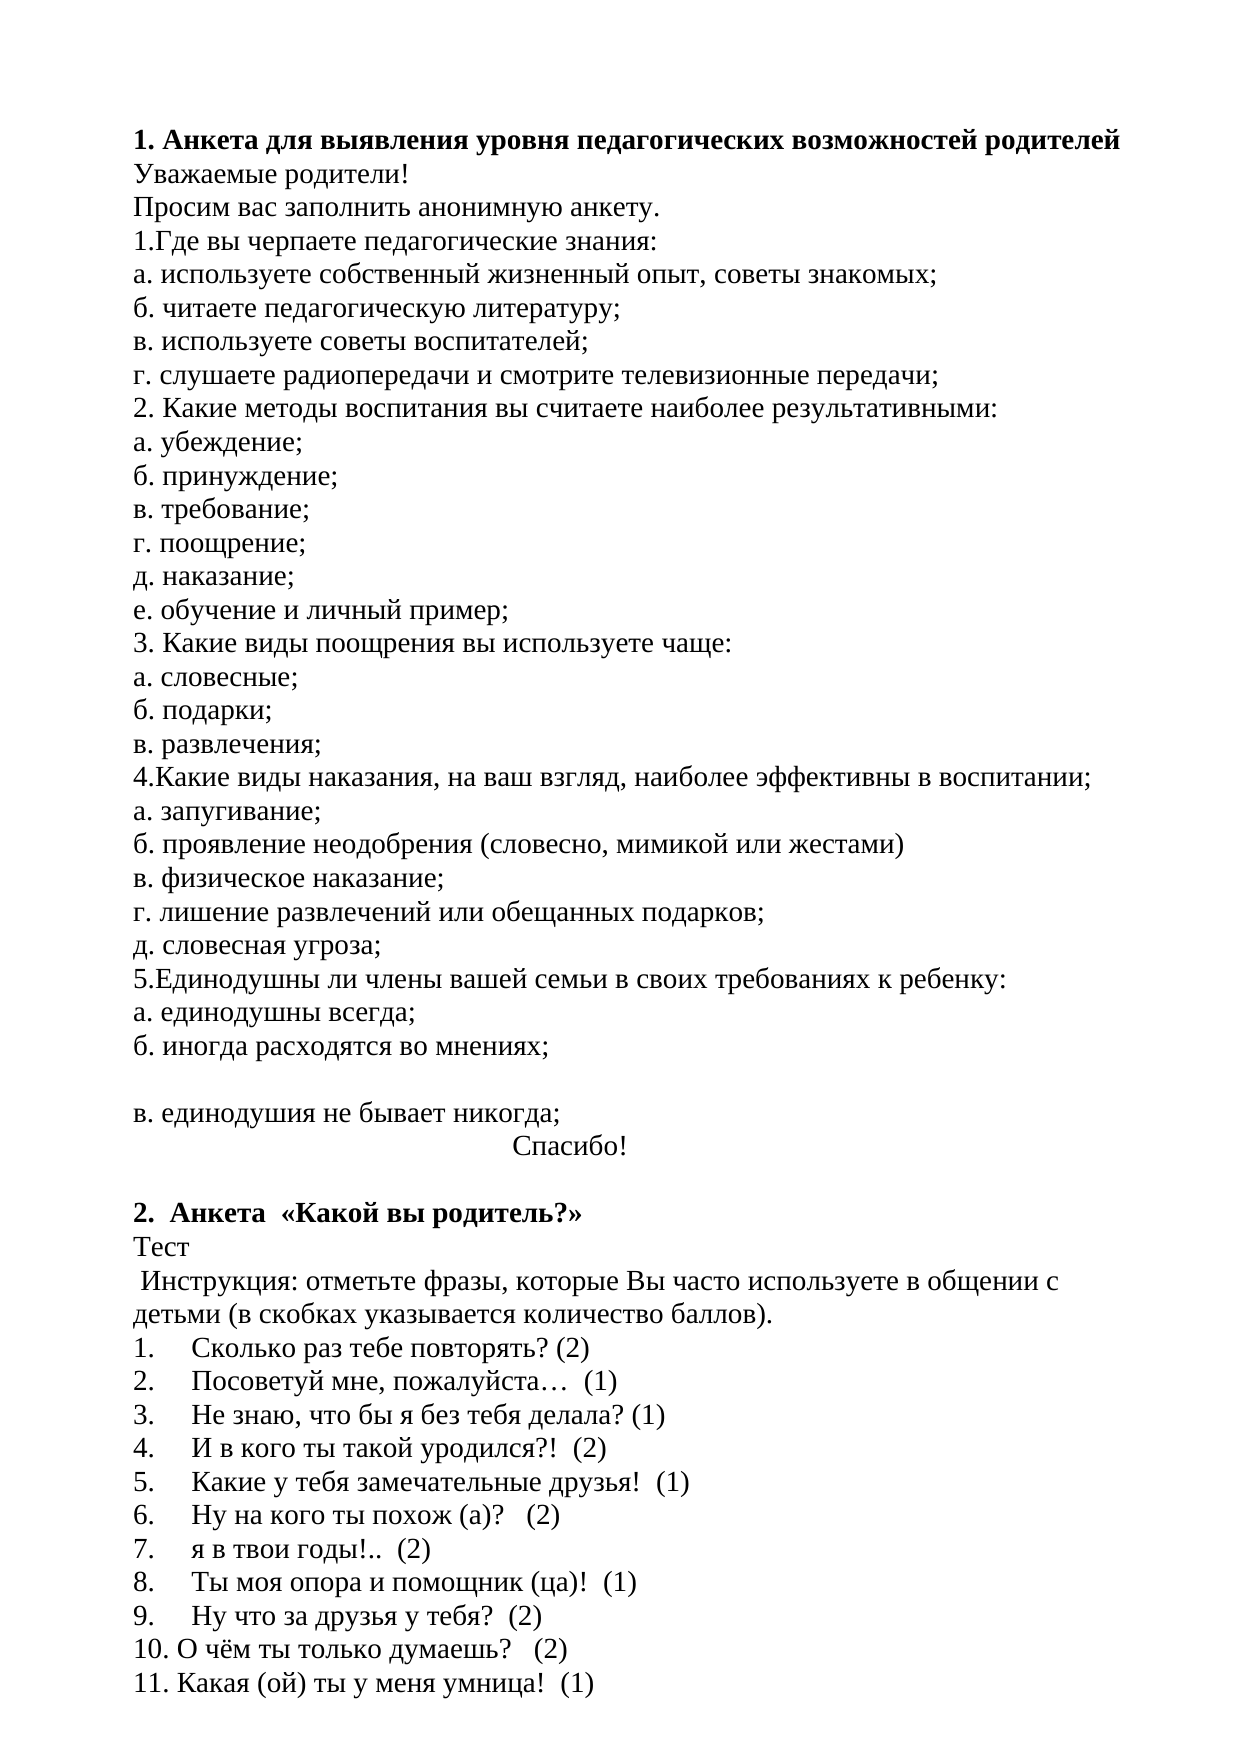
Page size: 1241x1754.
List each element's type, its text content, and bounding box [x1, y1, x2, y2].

text 6. Ну на кого ты похож (а)? (2) [133, 1497, 1152, 1531]
text 4. И в кого ты такой уродился?! (2) [133, 1430, 1152, 1464]
text в. используете советы воспитателей; [133, 323, 1152, 357]
text Просим вас заполнить анонимную анкету. [133, 189, 1152, 223]
text г. слушаете радиопередачи и смотрите телевизионные передачи; [133, 357, 1152, 391]
text а. запугивание; [133, 793, 1152, 827]
text 5.Единодушны ли члены вашей семьи в своих требованиях к ребенку: [133, 961, 1152, 994]
text 1. Анкета для выявления уровня педагогических возможностей родителей [133, 122, 1152, 156]
text а. убеждение; [133, 424, 1152, 458]
text 1. Сколько раз тебе повторять? (2) [133, 1330, 1152, 1363]
text а. единодушны всегда; [133, 994, 1152, 1028]
text г. поощрение; [133, 525, 1152, 558]
text 11. Какая (ой) ты у меня умница! (1) [133, 1665, 1152, 1699]
text д. словесная угроза; [133, 927, 1152, 961]
text 8. Ты моя опора и помощник (ца)! (1) [133, 1564, 1152, 1598]
text 1.Где вы черпаете педагогические знания: [133, 223, 1152, 256]
text б. принуждение; [133, 458, 1152, 491]
text 5. Какие у тебя замечательные друзья! (1) [133, 1464, 1152, 1497]
text 2. Посоветуй мне, пожалуйста… (1) [133, 1363, 1152, 1397]
text д. наказание; [133, 558, 1152, 592]
text а. используете собственный жизненный опыт, советы знакомых; [133, 256, 1152, 290]
text 2. Какие методы воспитания вы считаете наиболее результативными: [133, 391, 1152, 424]
text в. единодушия не бывает никогда; [133, 1095, 1152, 1128]
text а. словесные; [133, 659, 1152, 692]
text е. обучение и личный пример; [133, 592, 1152, 625]
text б. читаете педагогическую литературу; [133, 290, 1152, 323]
text 2. Анкета «Какой вы родитель?» [133, 1196, 1152, 1229]
text Инструкция: отметьте фразы, которые Вы часто используете в общении с детьми (в скобках указывается количество баллов). [133, 1263, 1152, 1330]
text Уважаемые родители! [133, 156, 1152, 189]
text г. лишение развлечений или обещанных подарков; [133, 894, 1152, 927]
text б. проявление неодобрения (словесно, мимикой или жестами) [133, 827, 1152, 860]
text б. иногда расходятся во мнениях; [133, 1028, 1152, 1061]
text 7. я в твои годы!.. (2) [133, 1531, 1152, 1564]
text б. подарки; [133, 692, 1152, 726]
text 4.Какие виды наказания, на ваш взгляд, наиболее эффективны в воспитании; [133, 759, 1152, 793]
text 3. Какие виды поощрения вы используете чаще: [133, 625, 1152, 659]
text 9. Ну что за друзья у тебя? (2) [133, 1598, 1152, 1632]
text 10. О чём ты только думаешь? (2) [133, 1632, 1152, 1665]
text Тест [133, 1229, 1152, 1263]
text в. физическое наказание; [133, 860, 1152, 894]
text Спасибо! [133, 1128, 1152, 1162]
text в. развлечения; [133, 726, 1152, 759]
text 3. Не знаю, что бы я без тебя делала? (1) [133, 1397, 1152, 1430]
text в. требование; [133, 491, 1152, 525]
